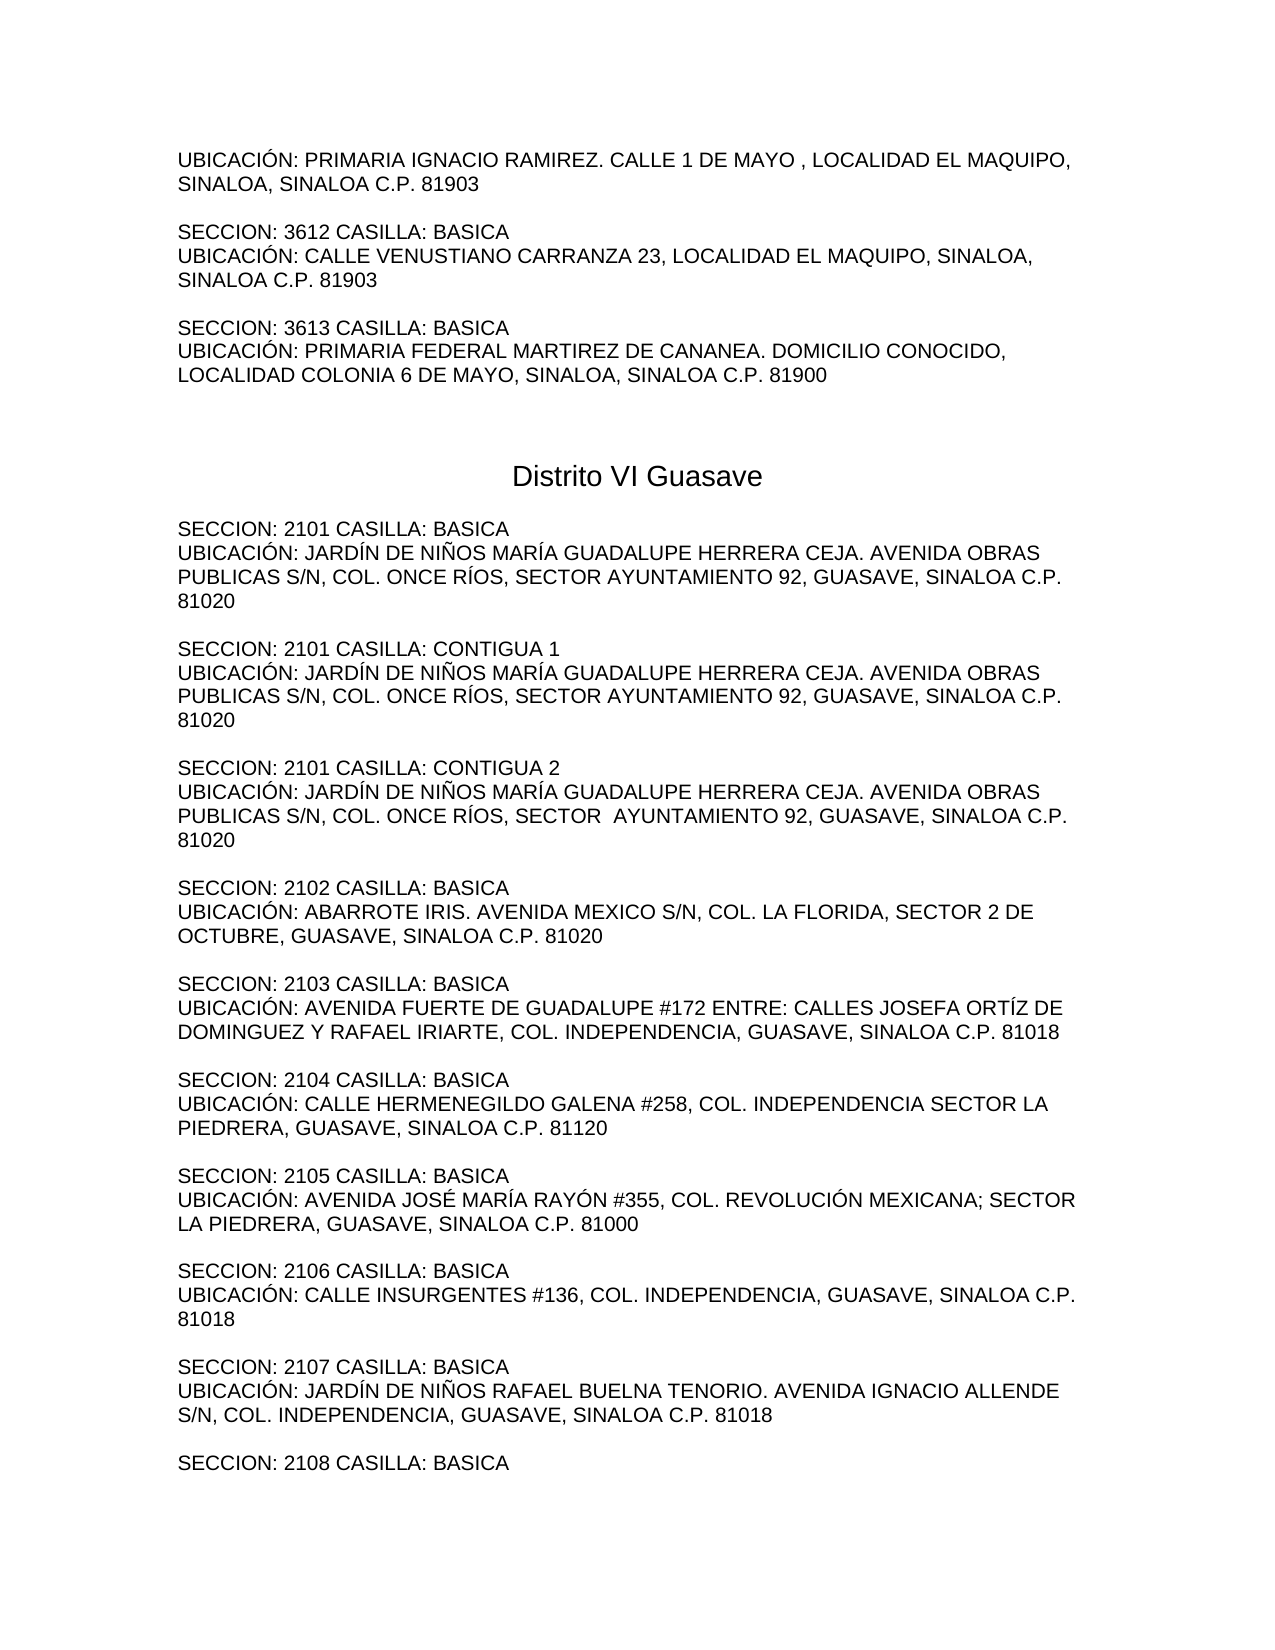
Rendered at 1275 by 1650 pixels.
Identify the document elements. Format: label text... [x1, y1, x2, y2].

text UBICACIÓN: JARDÍN DE NIÑOS MARÍA GUADALUPE HERRERA CEJA. AVENIDA OBRAS PUBLICAS S/N, COL. ONCE RÍOS, SECTOR AYUNTAMIENTO 92, GUASAVE, SINALOA C.P. 81020 [177, 780, 1098, 852]
text UBICACIÓN: CALLE VENUSTIANO CARRANZA 23, LOCALIDAD EL MAQUIPO, SINALOA, SINALOA C.P. 81903 [177, 243, 1098, 291]
text UBICACIÓN: JARDÍN DE NIÑOS MARÍA GUADALUPE HERRERA CEJA. AVENIDA OBRAS PUBLICAS S/N, COL. ONCE RÍOS, SECTOR AYUNTAMIENTO 92, GUASAVE, SINALOA C.P. 81020 [177, 541, 1098, 612]
text SECCION: 2107 CASILLA: BASICA [177, 1355, 1098, 1379]
text UBICACIÓN: CALLE INSURGENTES #136, COL. INDEPENDENCIA, GUASAVE, SINALOA C.P. 81018 [177, 1283, 1098, 1331]
text UBICACIÓN: AVENIDA FUERTE DE GUADALUPE #172 ENTRE: CALLES JOSEFA ORTÍZ DE DOMINGUEZ Y RAFAEL IRIARTE, COL. INDEPENDENCIA, GUASAVE, SINALOA C.P. 81018 [177, 996, 1098, 1044]
text SECCION: 3612 CASILLA: BASICA [177, 219, 1098, 243]
text UBICACIÓN: CALLE HERMENEGILDO GALENA #258, COL. INDEPENDENCIA SECTOR LA PIEDRERA, GUASAVE, SINALOA C.P. 81120 [177, 1092, 1098, 1139]
text SECCION: 2101 CASILLA: BASICA [177, 517, 1098, 541]
text SECCION: 2108 CASILLA: BASICA [177, 1451, 1098, 1475]
text SECCION: 2103 CASILLA: BASICA [177, 972, 1098, 996]
text SECCION: 2104 CASILLA: BASICA [177, 1068, 1098, 1092]
text SECCION: 2105 CASILLA: BASICA [177, 1163, 1098, 1187]
text UBICACIÓN: ABARROTE IRIS. AVENIDA MEXICO S/N, COL. LA FLORIDA, SECTOR 2 DE OCTUBRE, GUASAVE, SINALOA C.P. 81020 [177, 900, 1098, 948]
text UBICACIÓN: JARDÍN DE NIÑOS MARÍA GUADALUPE HERRERA CEJA. AVENIDA OBRAS PUBLICAS S/N, COL. ONCE RÍOS, SECTOR AYUNTAMIENTO 92, GUASAVE, SINALOA C.P. 81020 [177, 660, 1098, 732]
text SECCION: 2101 CASILLA: CONTIGUA 2 [177, 756, 1098, 780]
text UBICACIÓN: PRIMARIA FEDERAL MARTIREZ DE CANANEA. DOMICILIO CONOCIDO, LOCALIDAD COLONIA 6 DE MAYO, SINALOA, SINALOA C.P. 81900 [177, 339, 1098, 387]
text Distrito VI Guasave [177, 459, 1098, 493]
text SECCION: 2101 CASILLA: CONTIGUA 1 [177, 636, 1098, 660]
text SECCION: 3613 CASILLA: BASICA [177, 315, 1098, 339]
text SECCION: 2102 CASILLA: BASICA [177, 876, 1098, 900]
text UBICACIÓN: AVENIDA JOSÉ MARÍA RAYÓN #355, COL. REVOLUCIÓN MEXICANA; SECTOR LA PIEDRERA, GUASAVE, SINALOA C.P. 81000 [177, 1187, 1098, 1235]
text UBICACIÓN: JARDÍN DE NIÑOS RAFAEL BUELNA TENORIO. AVENIDA IGNACIO ALLENDE S/N, COL. INDEPENDENCIA, GUASAVE, SINALOA C.P. 81018 [177, 1379, 1098, 1427]
text SECCION: 2106 CASILLA: BASICA [177, 1259, 1098, 1283]
text UBICACIÓN: PRIMARIA IGNACIO RAMIREZ. CALLE 1 DE MAYO , LOCALIDAD EL MAQUIPO, SINALOA, SINALOA C.P. 81903 [177, 148, 1098, 196]
